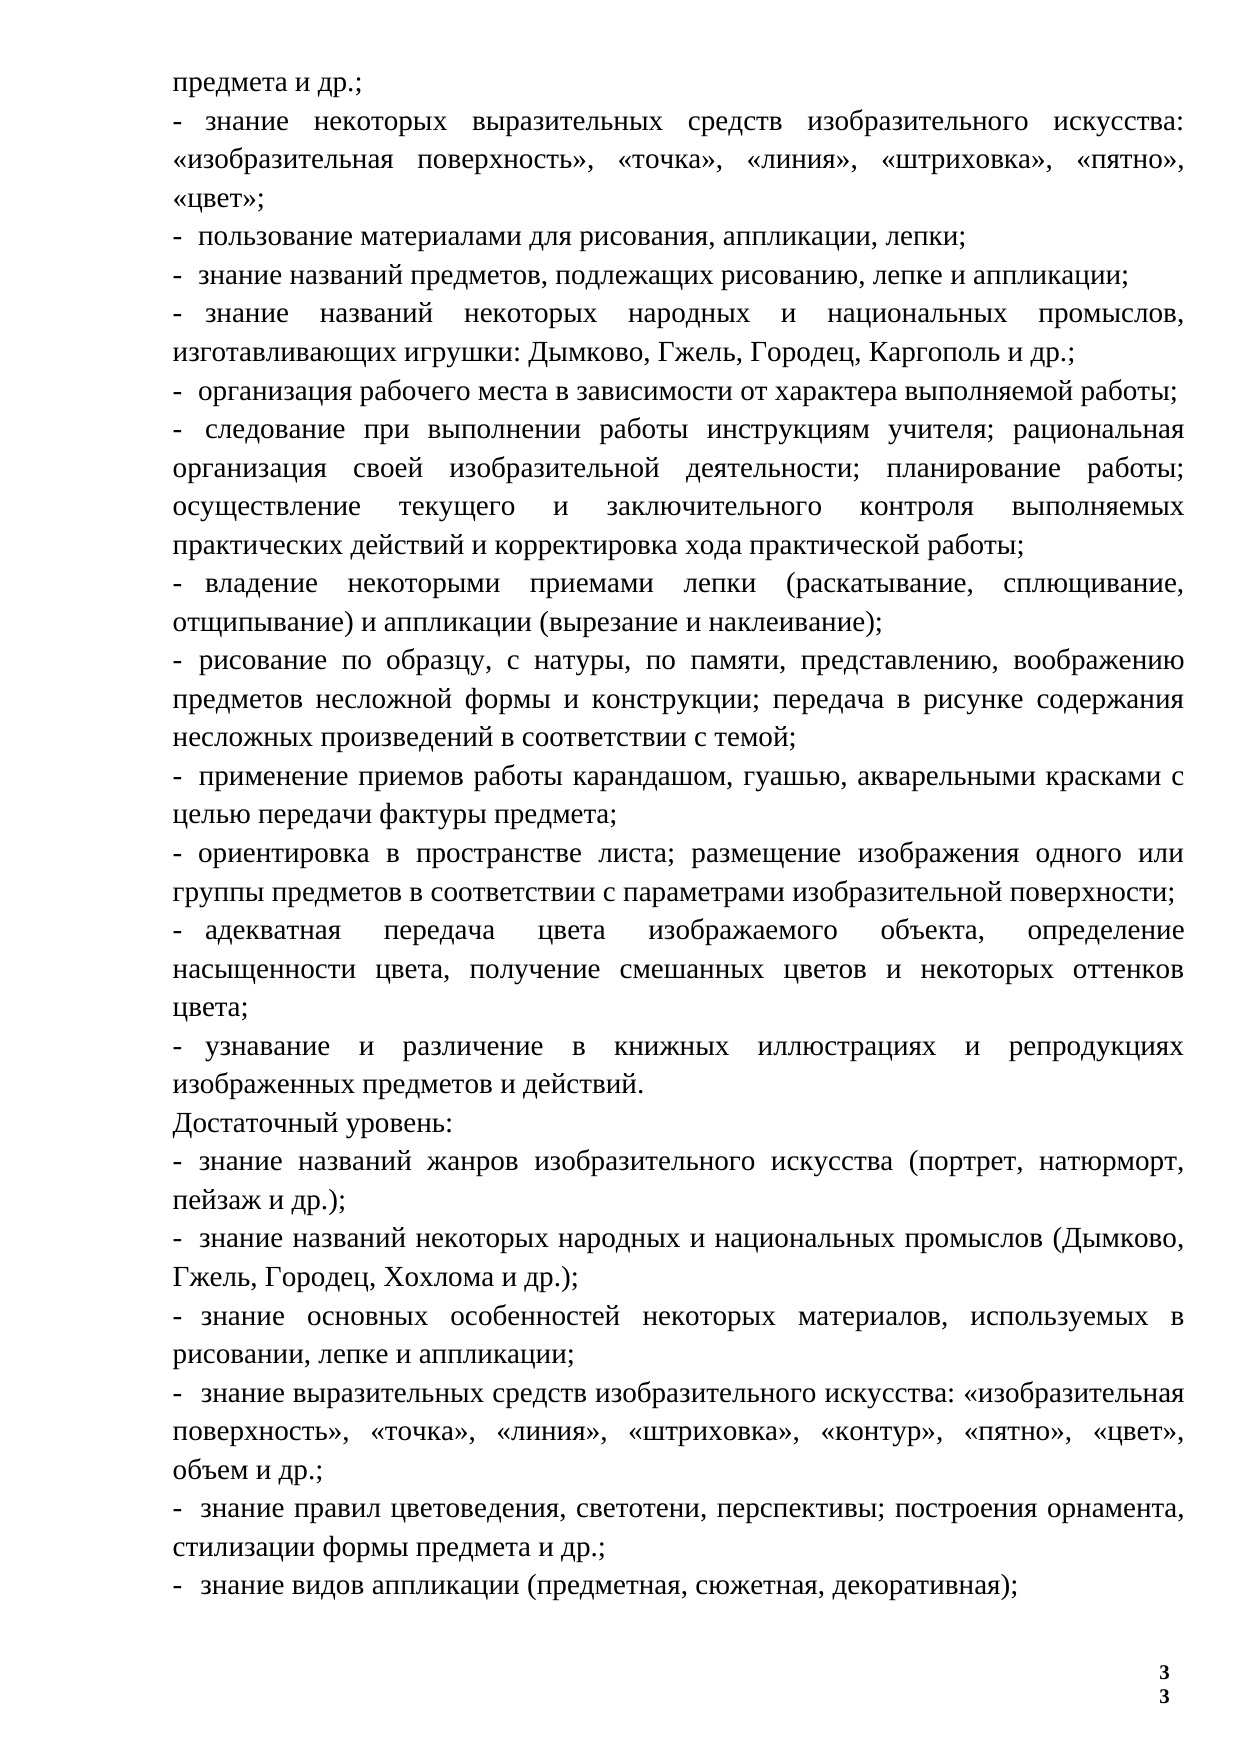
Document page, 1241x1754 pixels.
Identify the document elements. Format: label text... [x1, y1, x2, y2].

list рисование по образцу, с натуры, по памяти, представлению, воображению предметов несложной формы и конструкции; передача в рисунке содержания несложных произведений в соответствии с темой; [172, 639, 1185, 754]
list знание выразительных средств изобразительного искусства: «изобразительная поверхность», «точка», «линия», «штриховка», «контур», «пятно», «цвет», объем и др.; [172, 1371, 1185, 1487]
list знание названий некоторых народных и национальных промыслов, изготавливающих игрушки: Дымково, Гжель, Городец, Каргополь и др.; [172, 292, 1185, 369]
list пользование материалами для рисования, аппликации, лепки; [172, 215, 1185, 253]
list знание названий жанров изобразительного искусства (портрет, натюрморт, пейзаж и др.); [172, 1140, 1185, 1217]
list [172, 61, 1185, 99]
list адекватная передача цвета изображаемого объекта, определение насыщенности цвета, получение смешанных цветов и некоторых оттенков цвета; [172, 909, 1185, 1024]
list знание видов аппликации (предметная, сюжетная, декоративная); [172, 1564, 1185, 1602]
list следование при выполнении работы инструкциям учителя; рациональная организация своей изобразительной деятельности; планирование работы; осуществление текущего и заключительного контроля выполняемых практических действий и корректировка хода практической работы; [172, 408, 1185, 562]
list знание основных особенностей некоторых материалов, используемых в рисовании, лепке и аппликации; [172, 1294, 1185, 1371]
list знание некоторых выразительных средств изобразительного искусства: «изобразительная поверхность», «точка», «линия», «штриховка», «пятно», «цвет»; [172, 99, 1185, 215]
list владение некоторыми приемами лепки (раскатывание, сплющивание, отщипывание) и аппликации (вырезание и наклеивание); [172, 562, 1185, 639]
list знание названий предметов, подлежащих рисованию, лепке и аппликации; [172, 253, 1185, 292]
text Достаточный уровень: [172, 1101, 1185, 1140]
list организация рабочего места в зависимости от характера выполняемой работы; [172, 369, 1185, 408]
list узнавание и различение в книжных иллюстрациях и репродукциях изображенных предметов и действий. [172, 1024, 1185, 1101]
list ориентировка в пространстве листа; размещение изображения одного или группы предметов в соответствии с параметрами изобразительной поверхности; [172, 832, 1185, 909]
list знание правил цветоведения, светотени, перспективы; построения орнамента, стилизации формы предмета и др.; [172, 1487, 1185, 1564]
list знание названий некоторых народных и национальных промыслов (Дымково, Гжель, Городец, Хохлома и др.); [172, 1217, 1185, 1294]
list применение приемов работы карандашом, гуашью, акварельными красками с целью передачи фактуры предмета; [172, 754, 1185, 832]
